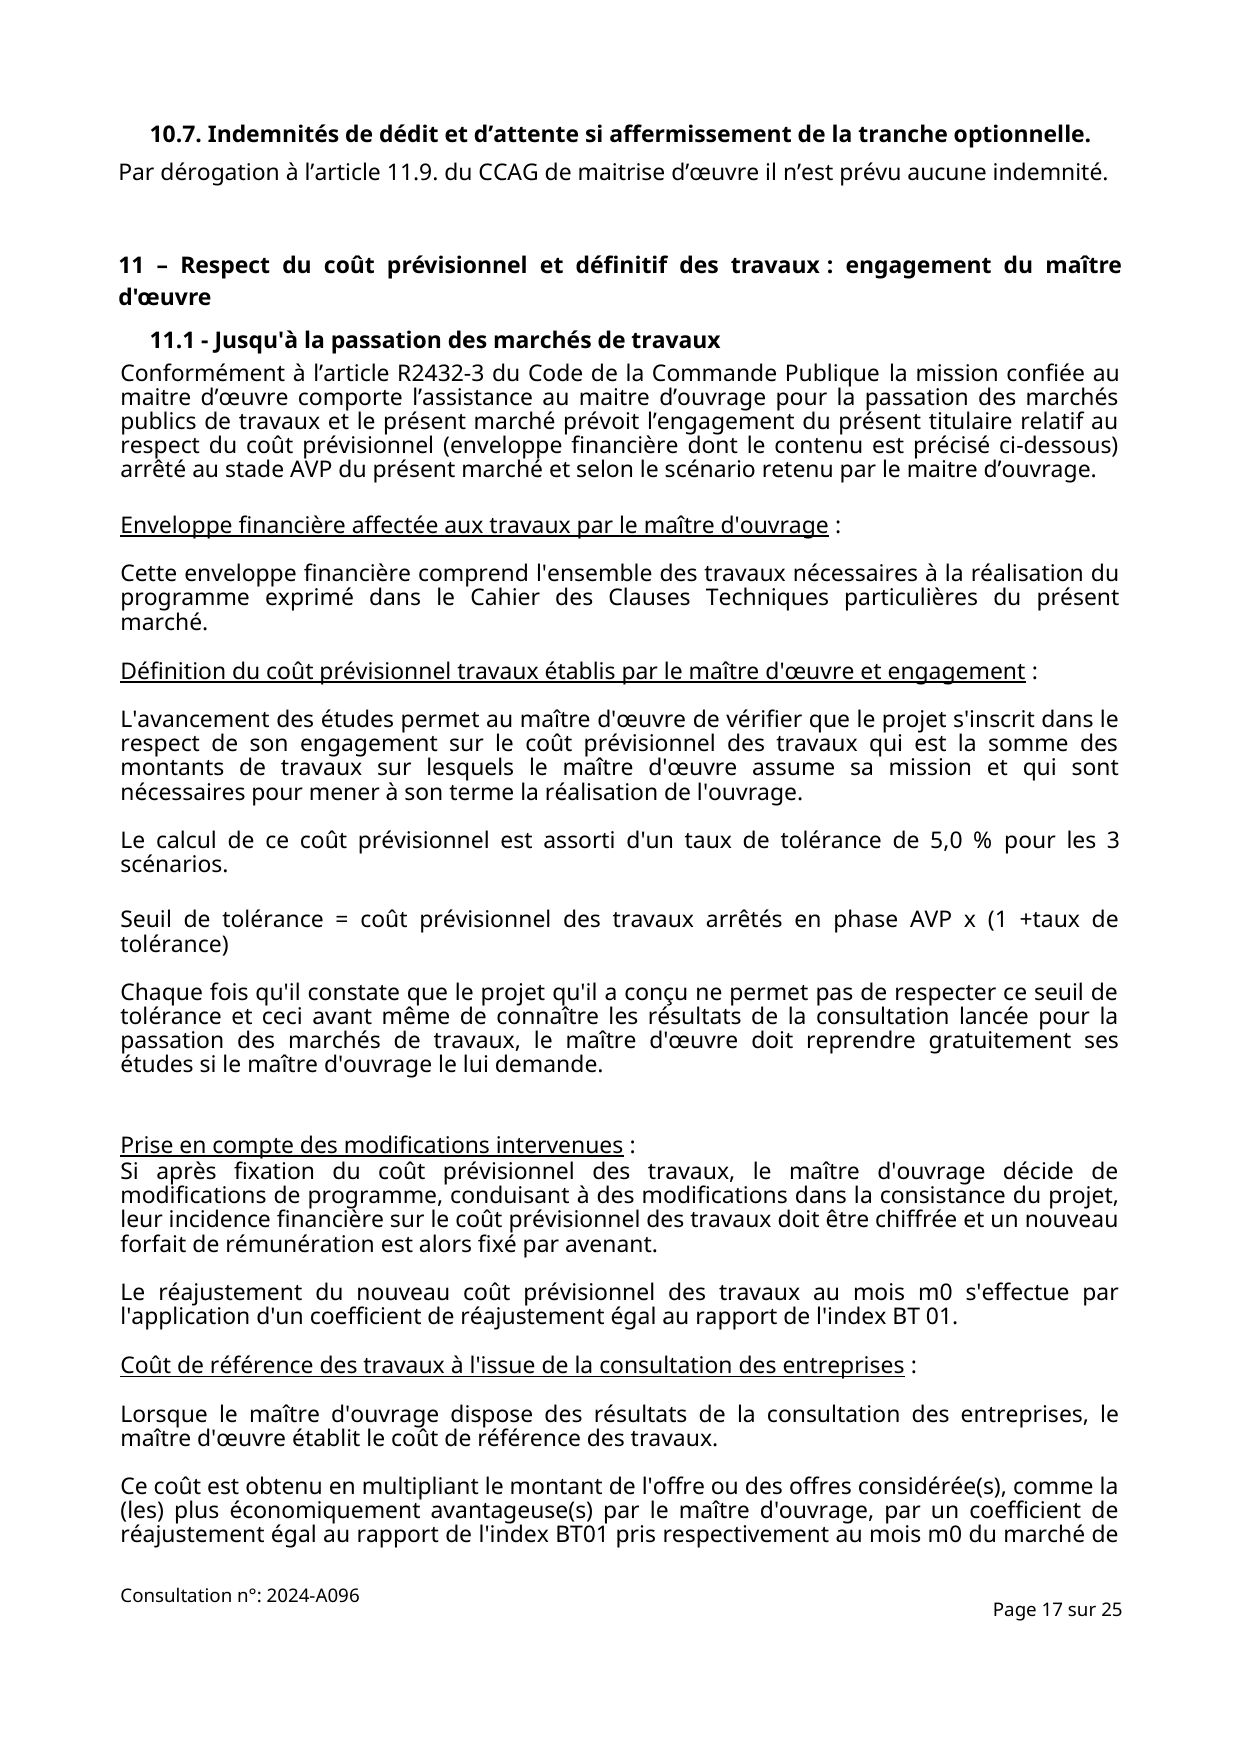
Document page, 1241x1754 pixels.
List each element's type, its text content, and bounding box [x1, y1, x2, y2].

subtitle 11.1 - Jusqu'à la passation des marchés de travaux [149, 324, 1120, 356]
subtitle 11 – Respect du coût prévisionnel et définitif des travaux : engagement du maître d'œuvre [118, 249, 1122, 312]
text Le calcul de ce coût prévisionnel est assorti d'un taux de tolérance de 5,0 % pour les 3 scénarios. [120, 829, 1120, 877]
text L'avancement des études permet au maître d'œuvre de vérifier que le projet s'inscrit dans le respect de son engagement sur le coût prévisionnel des travaux qui est la somme des montants de travaux sur lesquels le maître d'œuvre assume sa mission et qui sont nécessaires pour mener à son terme la réalisation de l'ouvrage. [120, 708, 1120, 805]
text Enveloppe financière affectée aux travaux par le maître d'ouvrage : [120, 514, 1120, 538]
text Cette enveloppe financière comprend l'ensemble des travaux nécessaires à la réalisation du programme exprimé dans le Cahier des Clauses Techniques particulières du présent marché. [120, 562, 1120, 635]
text Coût de référence des travaux à l'issue de la consultation des entreprises : [120, 1354, 1120, 1378]
text Définition du coût prévisionnel travaux établis par le maître d'œuvre et engagement : [120, 660, 1120, 684]
text Par dérogation à l’article 11.9. du CCAG de maitrise d’œuvre il n’est prévu aucune indemnité. [118, 156, 1122, 187]
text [120, 1475, 1120, 1548]
subtitle 10.7. Indemnités de dédit et d’attente si affermissement de la tranche optionnelle. [149, 118, 1120, 149]
text Seuil de tolérance = coût prévisionnel des travaux arrêtés en phase AVP x (1 +taux de tolérance) [120, 908, 1120, 957]
text Prise en compte des modifications intervenues : [120, 1134, 1120, 1158]
text Lorsque le maître d'ouvrage dispose des résultats de la consultation des entreprises, le maître d'œuvre établit le coût de référence des travaux. [120, 1403, 1120, 1451]
text Si après fixation du coût prévisionnel des travaux, le maître d'ouvrage décide de modifications de programme, conduisant à des modifications dans la consistance du projet, leur incidence financière sur le coût prévisionnel des travaux doit être chiffrée et un nouveau forfait de rémunération est alors fixé par avenant. [120, 1160, 1120, 1257]
text Chaque fois qu'il constate que le projet qu'il a conçu ne permet pas de respecter ce seuil de tolérance et ceci avant même de connaître les résultats de la consultation lancée pour la passation des marchés de travaux, le maître d'œuvre doit reprendre gratuitement ses études si le maître d'ouvrage le lui demande. [120, 981, 1120, 1078]
text Conformément à l’article R2432-3 du Code de la Commande Publique la mission confiée au maitre d’œuvre comporte l’assistance au maitre d’ouvrage pour la passation des marchés publics de travaux et le présent marché prévoit l’engagement du présent titulaire relatif au respect du coût prévisionnel (enveloppe financière dont le contenu est précisé ci-dessous) arrêté au stade AVP du présent marché et selon le scénario retenu par le maitre d’ouvrage. [120, 362, 1120, 483]
text Le réajustement du nouveau coût prévisionnel des travaux au mois m0 s'effectue par l'application d'un coefficient de réajustement égal au rapport de l'index BT 01. [120, 1281, 1120, 1329]
